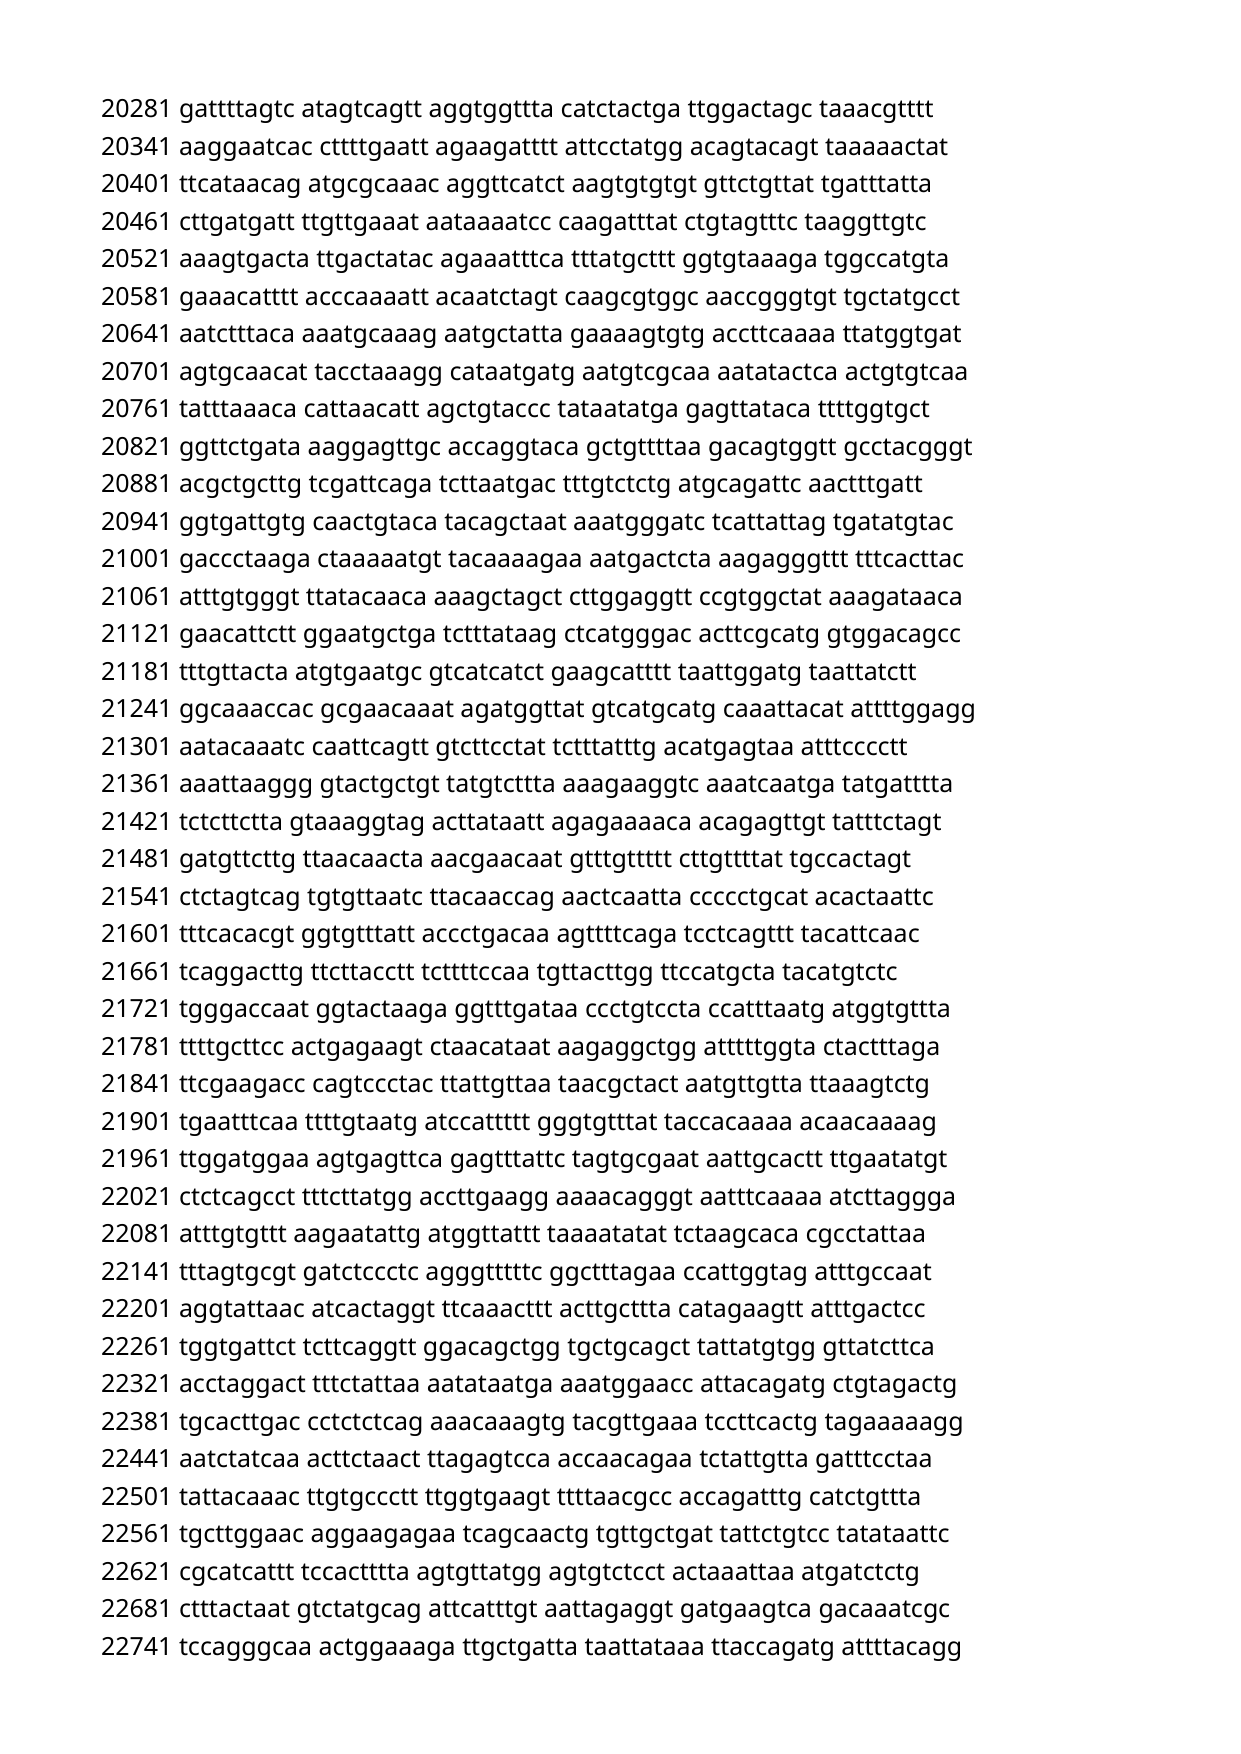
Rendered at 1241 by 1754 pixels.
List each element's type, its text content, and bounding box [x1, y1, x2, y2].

text 22441 aatctatcaa acttctaact ttagagtcca accaacagaa tctattgtta gatttcctaa [75, 1439, 1165, 1477]
text 22081 atttgtgttt aagaatattg atggttattt taaaatatat tctaagcaca cgcctattaa [75, 1214, 1165, 1252]
text 21001 gaccctaaga ctaaaaatgt tacaaaagaa aatgactcta aagagggttt tttcacttac [75, 539, 1165, 577]
text 22381 tgcacttgac cctctctcag aaacaaagtg tacgttgaaa tccttcactg tagaaaaagg [75, 1402, 1165, 1439]
text 21061 atttgtgggt ttatacaaca aaagctagct cttggaggtt ccgtggctat aaagataaca [75, 577, 1165, 614]
text 22621 cgcatcattt tccactttta agtgttatgg agtgtctcct actaaattaa atgatctctg [75, 1552, 1165, 1589]
text 20881 acgctgcttg tcgattcaga tcttaatgac tttgtctctg atgcagattc aactttgatt [75, 464, 1165, 502]
text 21541 ctctagtcag tgtgttaatc ttacaaccag aactcaatta ccccctgcat acactaattc [75, 877, 1165, 914]
text 22261 tggtgattct tcttcaggtt ggacagctgg tgctgcagct tattatgtgg gttatcttca [75, 1327, 1165, 1364]
text 20461 cttgatgatt ttgttgaaat aataaaatcc caagatttat ctgtagtttc taaggttgtc [75, 202, 1165, 239]
text 22321 acctaggact tttctattaa aatataatga aaatggaacc attacagatg ctgtagactg [75, 1364, 1165, 1402]
text 21961 ttggatggaa agtgagttca gagtttattc tagtgcgaat aattgcactt ttgaatatgt [75, 1139, 1165, 1177]
text 22561 tgcttggaac aggaagagaa tcagcaactg tgttgctgat tattctgtcc tatataattc [75, 1514, 1165, 1552]
text 20701 agtgcaacat tacctaaagg cataatgatg aatgtcgcaa aatatactca actgtgtcaa [75, 352, 1165, 389]
text 22021 ctctcagcct tttcttatgg accttgaagg aaaacagggt aatttcaaaa atcttaggga [75, 1177, 1165, 1214]
text 20521 aaagtgacta ttgactatac agaaatttca tttatgcttt ggtgtaaaga tggccatgta [75, 239, 1165, 277]
text 21661 tcaggacttg ttcttacctt tcttttccaa tgttacttgg ttccatgcta tacatgtctc [75, 952, 1165, 989]
text 22201 aggtattaac atcactaggt ttcaaacttt acttgcttta catagaagtt atttgactcc [75, 1289, 1165, 1327]
text 21421 tctcttctta gtaaaggtag acttataatt agagaaaaca acagagttgt tatttctagt [75, 802, 1165, 839]
text 21781 ttttgcttcc actgagaagt ctaacataat aagaggctgg atttttggta ctactttaga [75, 1027, 1165, 1064]
text 20281 gattttagtc atagtcagtt aggtggttta catctactga ttggactagc taaacgtttt [75, 89, 1165, 127]
text 21481 gatgttcttg ttaacaacta aacgaacaat gtttgttttt cttgttttat tgccactagt [75, 839, 1165, 877]
text 21721 tgggaccaat ggtactaaga ggtttgataa ccctgtccta ccatttaatg atggtgttta [75, 989, 1165, 1027]
text 20941 ggtgattgtg caactgtaca tacagctaat aaatgggatc tcattattag tgatatgtac [75, 502, 1165, 539]
text 21181 tttgttacta atgtgaatgc gtcatcatct gaagcatttt taattggatg taattatctt [75, 652, 1165, 689]
text 21901 tgaatttcaa ttttgtaatg atccattttt gggtgtttat taccacaaaa acaacaaaag [75, 1102, 1165, 1139]
text 21121 gaacattctt ggaatgctga tctttataag ctcatgggac acttcgcatg gtggacagcc [75, 614, 1165, 652]
text 21301 aatacaaatc caattcagtt gtcttcctat tctttatttg acatgagtaa atttcccctt [75, 727, 1165, 764]
text 21241 ggcaaaccac gcgaacaaat agatggttat gtcatgcatg caaattacat attttggagg [75, 689, 1165, 727]
text 20761 tatttaaaca cattaacatt agctgtaccc tataatatga gagttataca ttttggtgct [75, 389, 1165, 427]
text 20341 aaggaatcac cttttgaatt agaagatttt attcctatgg acagtacagt taaaaactat [75, 127, 1165, 164]
text 20641 aatctttaca aaatgcaaag aatgctatta gaaaagtgtg accttcaaaa ttatggtgat [75, 314, 1165, 352]
text 22501 tattacaaac ttgtgccctt ttggtgaagt ttttaacgcc accagatttg catctgttta [75, 1477, 1165, 1514]
text 20401 ttcataacag atgcgcaaac aggttcatct aagtgtgtgt gttctgttat tgatttatta [75, 164, 1165, 202]
text 20581 gaaacatttt acccaaaatt acaatctagt caagcgtggc aaccgggtgt tgctatgcct [75, 277, 1165, 314]
text 21601 tttcacacgt ggtgtttatt accctgacaa agttttcaga tcctcagttt tacattcaac [75, 914, 1165, 952]
text 22141 tttagtgcgt gatctccctc agggtttttc ggctttagaa ccattggtag atttgccaat [75, 1252, 1165, 1289]
text 22741 tccagggcaa actggaaaga ttgctgatta taattataaa ttaccagatg attttacagg [75, 1627, 1165, 1664]
text 21841 ttcgaagacc cagtccctac ttattgttaa taacgctact aatgttgtta ttaaagtctg [75, 1064, 1165, 1102]
text 20821 ggttctgata aaggagttgc accaggtaca gctgttttaa gacagtggtt gcctacgggt [75, 427, 1165, 464]
text 21361 aaattaaggg gtactgctgt tatgtcttta aaagaaggtc aaatcaatga tatgatttta [75, 764, 1165, 802]
text 22681 ctttactaat gtctatgcag attcatttgt aattagaggt gatgaagtca gacaaatcgc [75, 1589, 1165, 1627]
